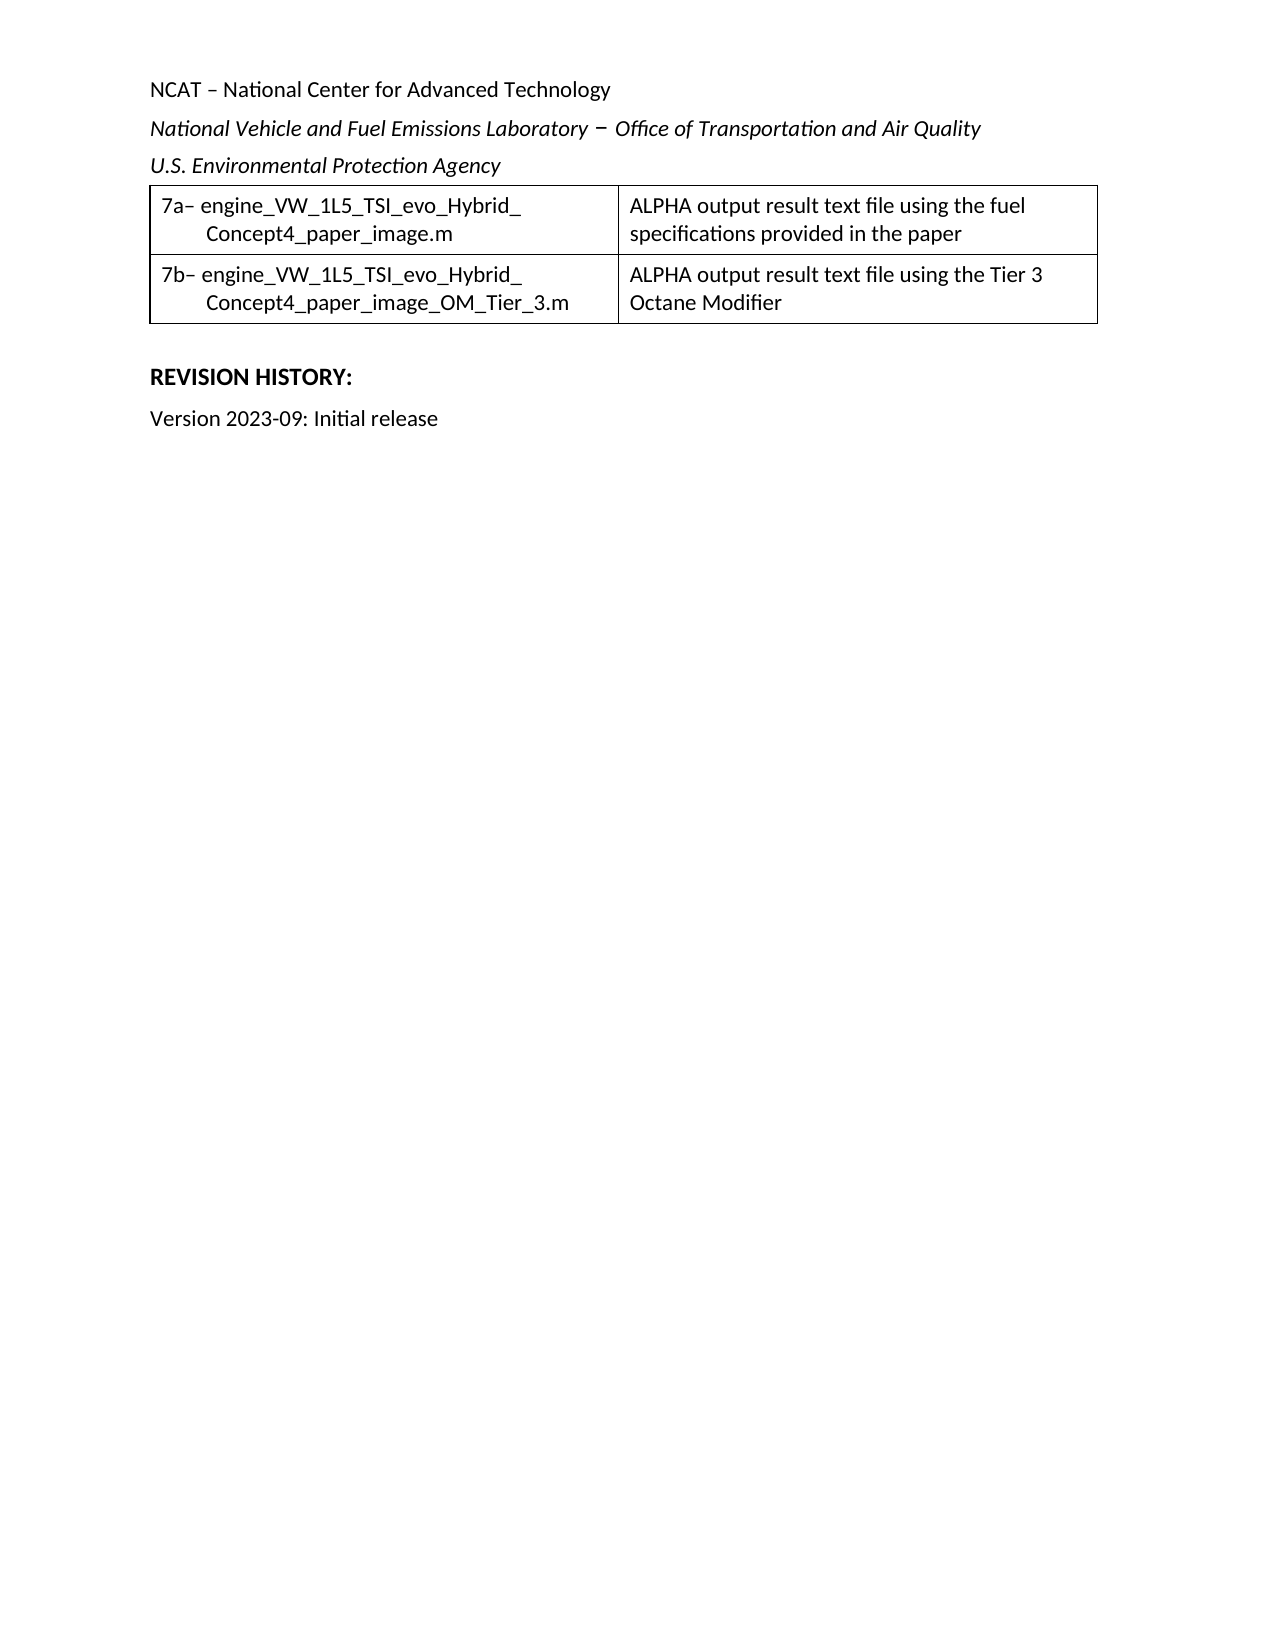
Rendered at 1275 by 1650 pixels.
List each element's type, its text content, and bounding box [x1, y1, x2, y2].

text REVISION HISTORY: [150, 361, 1125, 392]
text Version 2023-09: Initial release [150, 404, 1125, 432]
table_cell ALPHA output result text file using the fuel specifications provided in the paper [619, 186, 1097, 253]
table_cell 7b– engine_VW_1L5_TSI_evo_Hybrid_ Concept4_paper_image_OM_Tier_3.m [151, 255, 618, 322]
table_cell ALPHA output result text file using the Tier 3 Octane Modifier [619, 255, 1097, 322]
table_cell 7a– engine_VW_1L5_TSI_evo_Hybrid_ Concept4_paper_image.m [151, 186, 618, 253]
